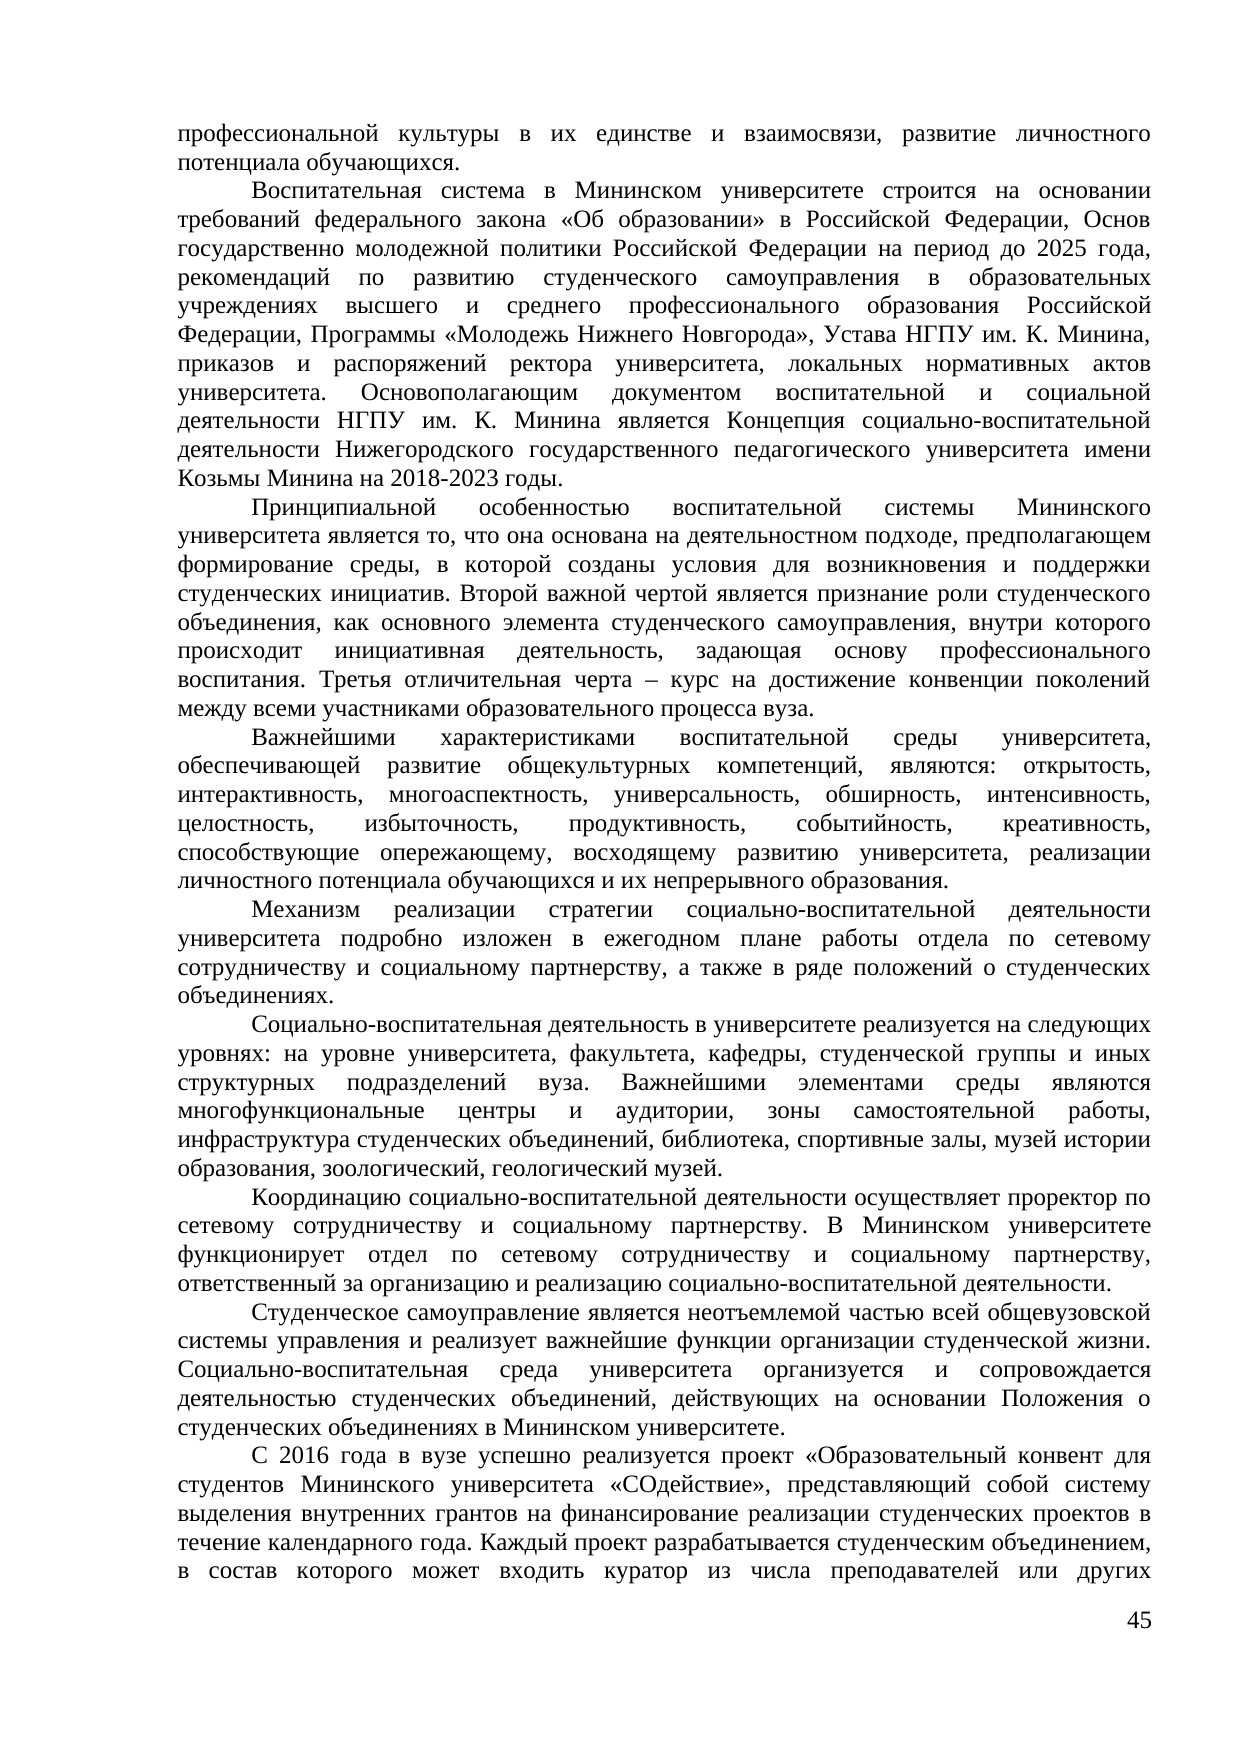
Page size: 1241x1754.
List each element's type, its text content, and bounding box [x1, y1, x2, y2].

text Важнейшими характеристиками воспитательной среды университета, обеспечивающей развитие общекультурных компетенций, являются: открытость, интерактивность, многоаспектность, универсальность, обширность, интенсивность, целостность, избыточность, продуктивность, событийность, креативность, способствующие опережающему, восходящему развитию университета, реализации личностного потенциала обучающихся и их непрерывного образования. [177, 722, 1152, 894]
text Принципиальной особенностью воспитательной системы Мининского университета является то, что она основана на деятельностном подходе, предполагающем формирование среды, в которой созданы условия для возникновения и поддержки студенческих инициатив. Второй важной чертой является признание роли студенческого объединения, как основного элемента студенческого самоуправления, внутри которого происходит инициативная деятельность, задающая основу профессионального воспитания. Третья отличительная черта – курс на достижение конвенции поколений между всеми участниками образовательного процесса вуза. [177, 492, 1152, 722]
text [177, 118, 1152, 176]
text Механизм реализации стратегии социально-воспитательной деятельности университета подробно изложен в ежегодном плане работы отдела по сетевому сотрудничеству и социальному партнерству, а также в ряде положений о студенческих объединениях. [177, 894, 1152, 1009]
text Воспитательная система в Мининском университете строится на основании требований федерального закона «Об образовании» в Российской Федерации, Основ государственно молодежной политики Российской Федерации на период до 2025 года, рекомендаций по развитию студенческого самоуправления в образовательных учреждениях высшего и среднего профессионального образования Российской Федерации, Программы «Молодежь Нижнего Новгорода», Устава НГПУ им. К. Минина, приказов и распоряжений ректора университета, локальных нормативных актов университета. Основополагающим документом воспитательной и социальной деятельности НГПУ им. К. Минина является Концепция социально-воспитательной деятельности Нижегородского государственного педагогического университета имени Козьмы Минина на 2018-2023 годы. [177, 176, 1152, 492]
text Студенческое самоуправление является неотъемлемой частью всей общевузовской системы управления и реализует важнейшие функции организации студенческой жизни. Социально-воспитательная среда университета организуется и сопровождается деятельностью студенческих объединений, действующих на основании Положения о студенческих объединениях в Мининском университете. [177, 1297, 1152, 1441]
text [177, 1441, 1152, 1584]
text Социально-воспитательная деятельность в университете реализуется на следующих уровнях: на уровне университета, факультета, кафедры, студенческой группы и иных структурных подразделений вуза. Важнейшими элементами среды являются многофункциональные центры и аудитории, зоны самостоятельной работы, инфраструктура студенческих объединений, библиотека, спортивные залы, музей истории образования, зоологический, геологический музей. [177, 1009, 1152, 1182]
text Координацию социально-воспитательной деятельности осуществляет проректор по сетевому сотрудничеству и социальному партнерству. В Мининском университете функционирует отдел по сетевому сотрудничеству и социальному партнерству, ответственный за организацию и реализацию социально-воспитательной деятельности. [177, 1182, 1152, 1297]
